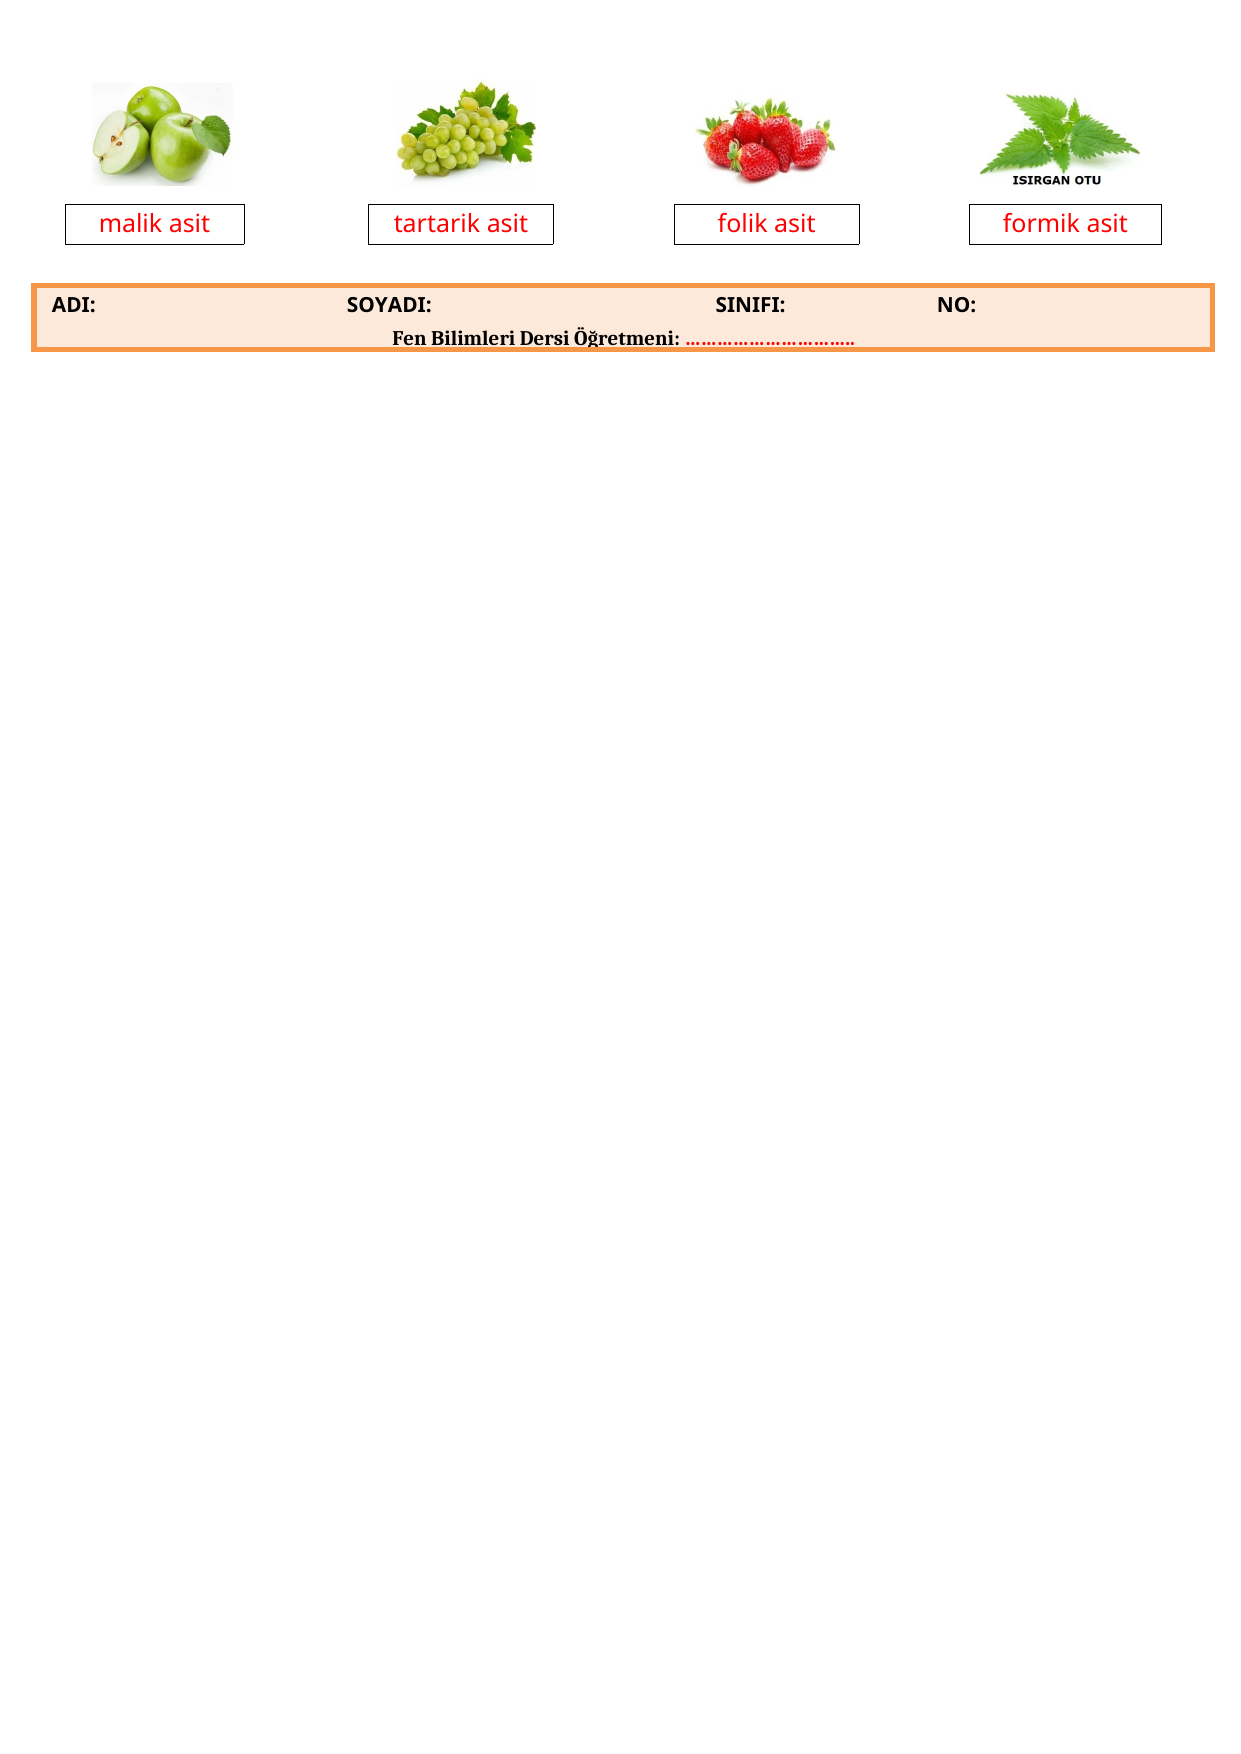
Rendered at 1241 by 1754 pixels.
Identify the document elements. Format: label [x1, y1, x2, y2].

picture [91, 83, 233, 186]
picture [694, 90, 837, 188]
picture [395, 79, 537, 187]
picture [979, 91, 1140, 189]
